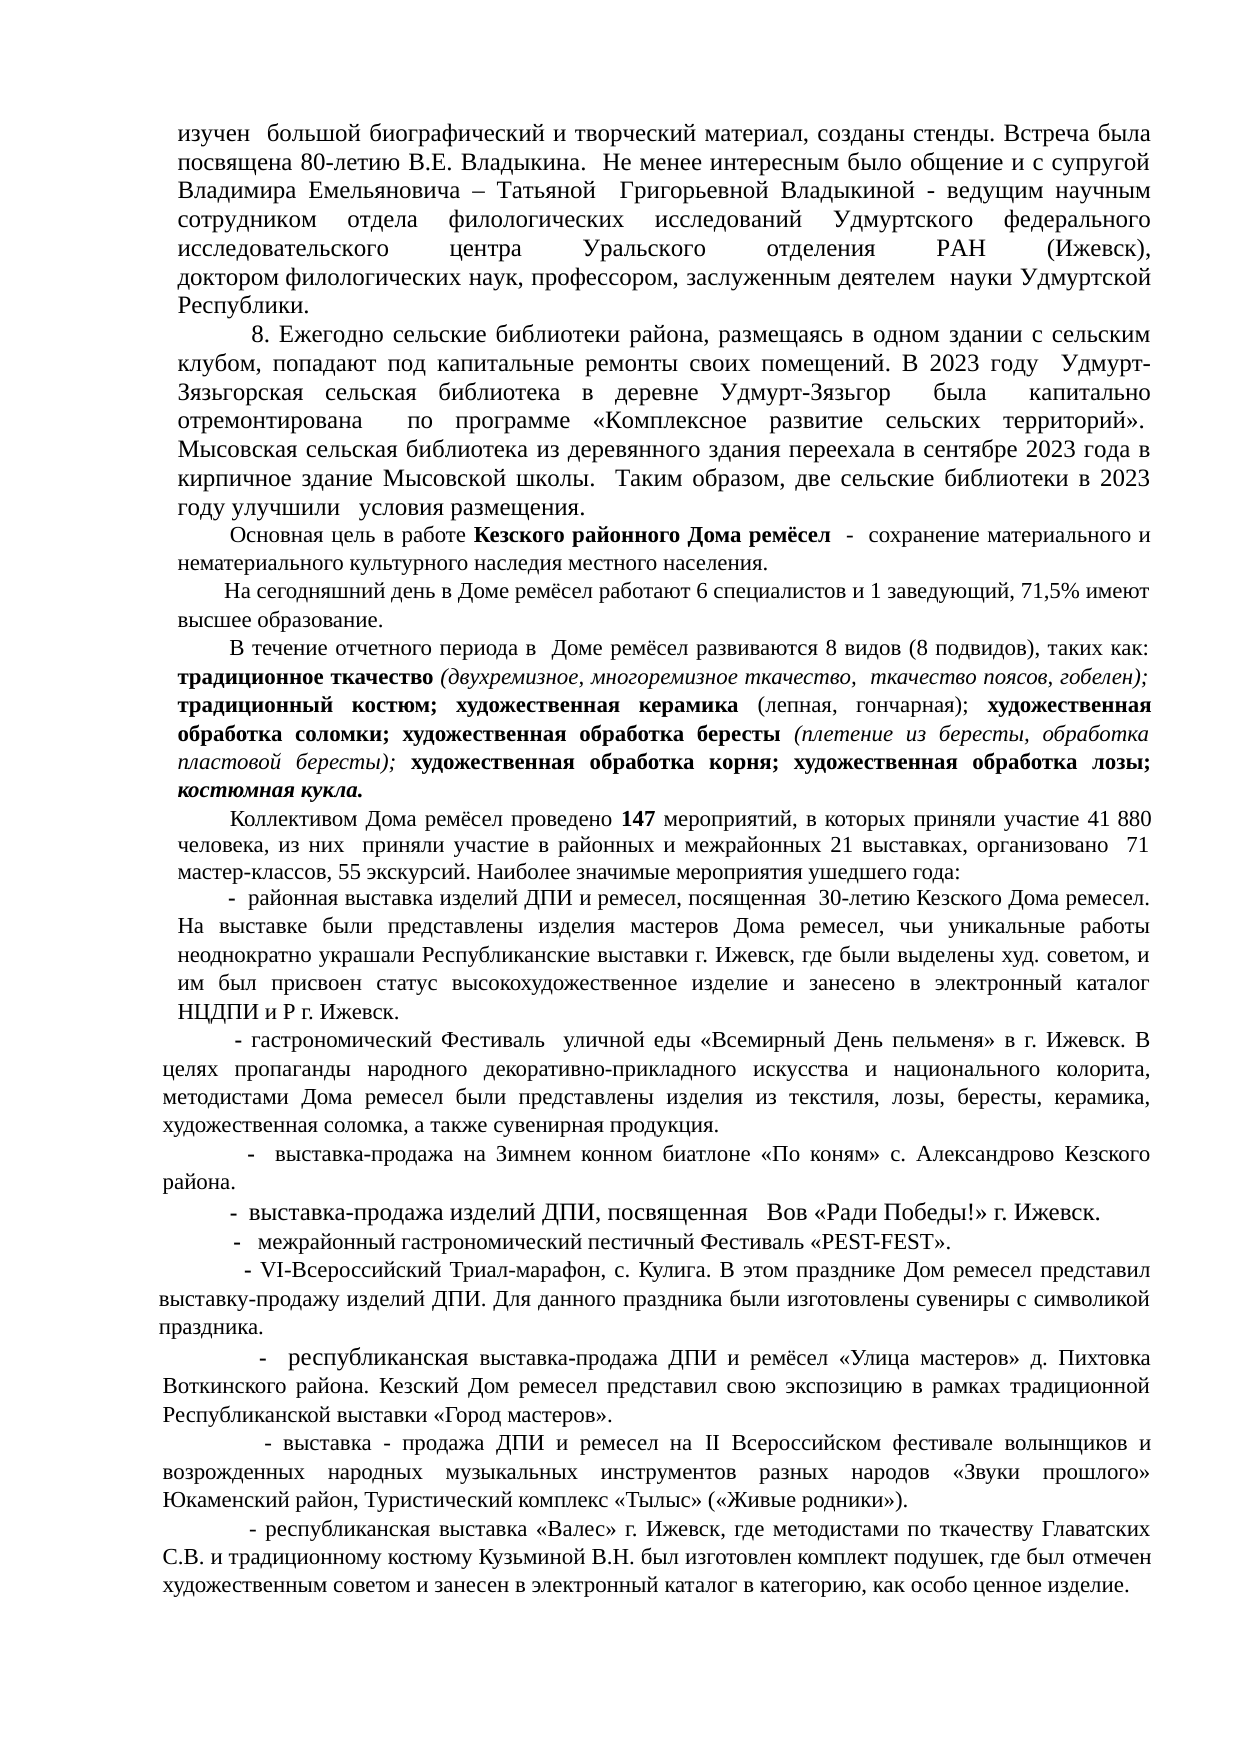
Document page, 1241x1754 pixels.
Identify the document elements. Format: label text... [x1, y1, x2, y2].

text - выставка-продажа изделий ДПИ, посвященная Вов «Ради Победы!» г. Ижевск. [162, 1197, 1152, 1226]
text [177, 118, 1152, 319]
text Коллективом Дома ремёсел проведено 147 мероприятий, в которых приняли участие 41 880 человека, из них приняли участие в районных и межрайонных 21 выставках, организовано 71 мастер-классов, 55 экскурсий. Наиболее значимые мероприятия ушедшего года: [177, 805, 1152, 884]
text - гастрономический Фестиваль уличной еды «Всемирный День пельменя» в г. Ижевск. В целях пропаганды народного декоративно-прикладного искусства и национального колорита, методистами Дома ремесел были представлены изделия из текстиля, лозы, бересты, керамика, художественная соломка, а также сувенирная продукция. [162, 1026, 1152, 1138]
text - выставка-продажа на Зимнем конном биатлоне «По коням» с. Александрово Кезского района. [162, 1140, 1152, 1195]
text - республиканская выставка «Валес» г. Ижевск, где методистами по ткачеству Главатских С.В. и традиционному костюму Кузьминой В.Н. был изготовлен комплект подушек, где был отмечен художественным советом и занесен в электронный каталог в категорию, как особо ценное изделие. [162, 1515, 1152, 1598]
text На сегодняшний день в Доме ремёсел работают 6 специалистов и 1 заведующий, 71,5% имеют высшее образование. [177, 577, 1152, 632]
text Основная цель в работе Кезского районного Дома ремёсел - сохранение материального и нематериального культурного наследия местного населения. [177, 521, 1152, 575]
text - республиканская выставка-продажа ДПИ и ремёсел «Улица мастеров» д. Пихтовка Воткинского района. Кезский Дом ремесел представил свою экспозицию в рамках традиционной Республиканской выставки «Город мастеров». [162, 1342, 1152, 1427]
text В течение отчетного периода в Доме ремёсел развиваются 8 видов (8 подвидов), таких как: традиционное ткачество (двухремизное, многоремизное ткачество, ткачество поясов, гобелен); традиционный костюм; художественная керамика (лепная, гончарная); художественная обработка соломки; художественная обработка бересты (плетение из бересты, обработка пластовой бересты); художественная обработка корня; художественная обработка лозы; костюмная кукла. [177, 634, 1152, 803]
text - VI-Всероссийский Триал-марафон, с. Кулига. В этом празднике Дом ремесел представил выставку-продажу изделий ДПИ. Для данного праздника были изготовлены сувениры с символикой праздника. [158, 1256, 1152, 1339]
text 8. Ежегодно сельские библиотеки района, размещаясь в одном здании с сельским клубом, попадают под капитальные ремонты своих помещений. В 2023 году Удмурт-Зязьгорская сельская библиотека в деревне Удмурт-Зязьгор была капитально отремонтирована по программе «Комплексное развитие сельских территорий». Мысовская сельская библиотека из деревянного здания переехала в сентябре 2023 года в кирпичное здание Мысовской школы. Таким образом, две сельские библиотеки в 2023 году улучшили условия размещения. [177, 319, 1152, 521]
text - межрайонный гастрономический пестичный Фестиваль «PEST-FEST». [177, 1228, 1152, 1254]
text - выставка - продажа ДПИ и ремесел на II Всероссийском фестивале волынщиков и возрожденных народных музыкальных инструментов разных народов «Звуки прошлого» Юкаменский район, Туристический комплекс «Тылыс» («Живые родники»). [162, 1429, 1152, 1513]
text - районная выставка изделий ДПИ и ремесел, посященная 30-летию Кезского Дома ремесел. На выставке были представлены изделия мастеров Дома ремесел, чьи уникальные работы неоднократно украшали Республиканские выставки г. Ижевск, где были выделены худ. советом, и им был присвоен статус высокохудожественное изделие и занесено в электронный каталог НЦДПИ и Р г. Ижевск. [177, 884, 1152, 1024]
